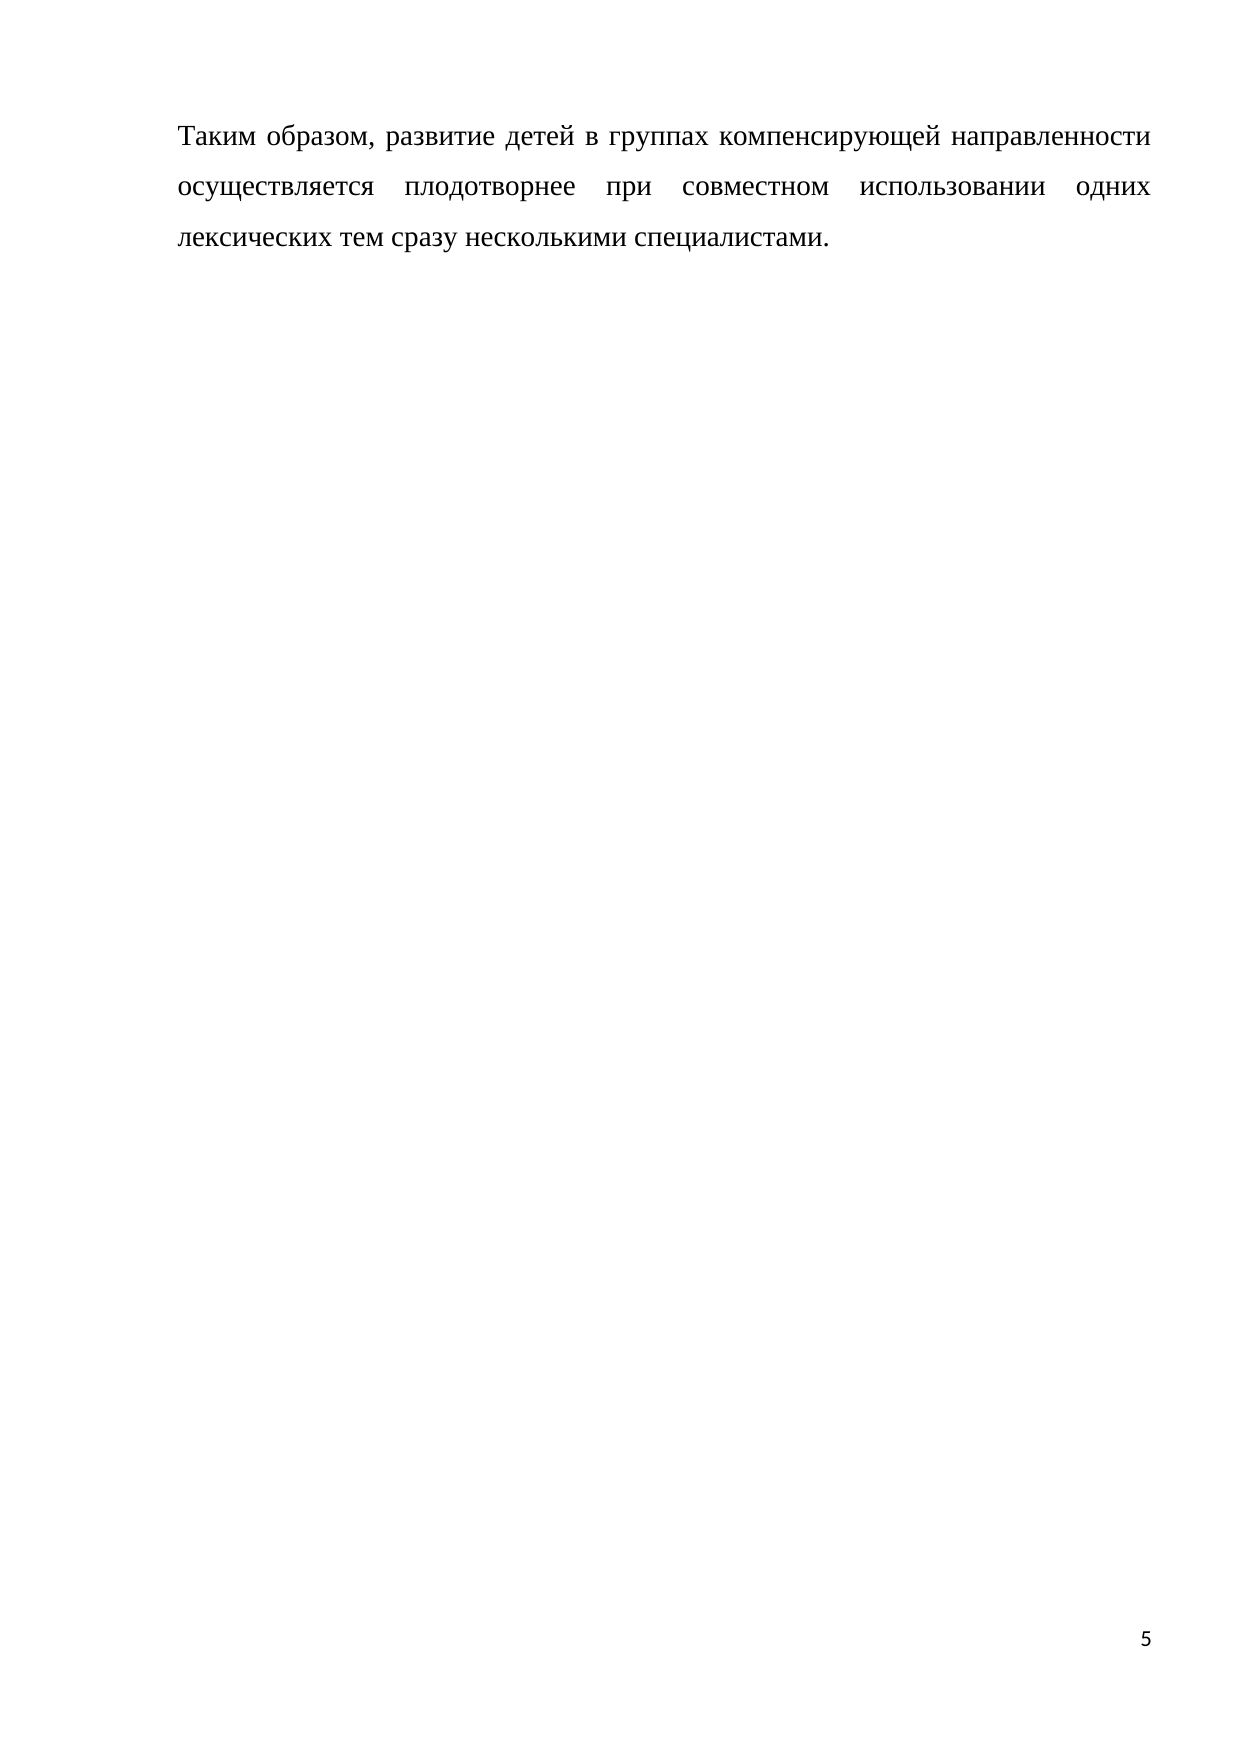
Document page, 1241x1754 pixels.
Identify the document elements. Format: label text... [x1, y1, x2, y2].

text Таким образом, развитие детей в группах компенсирующей направленности осуществляется плодотворнее при совместном использовании одних лексических тем сразу несколькими специалистами. [177, 118, 1152, 252]
